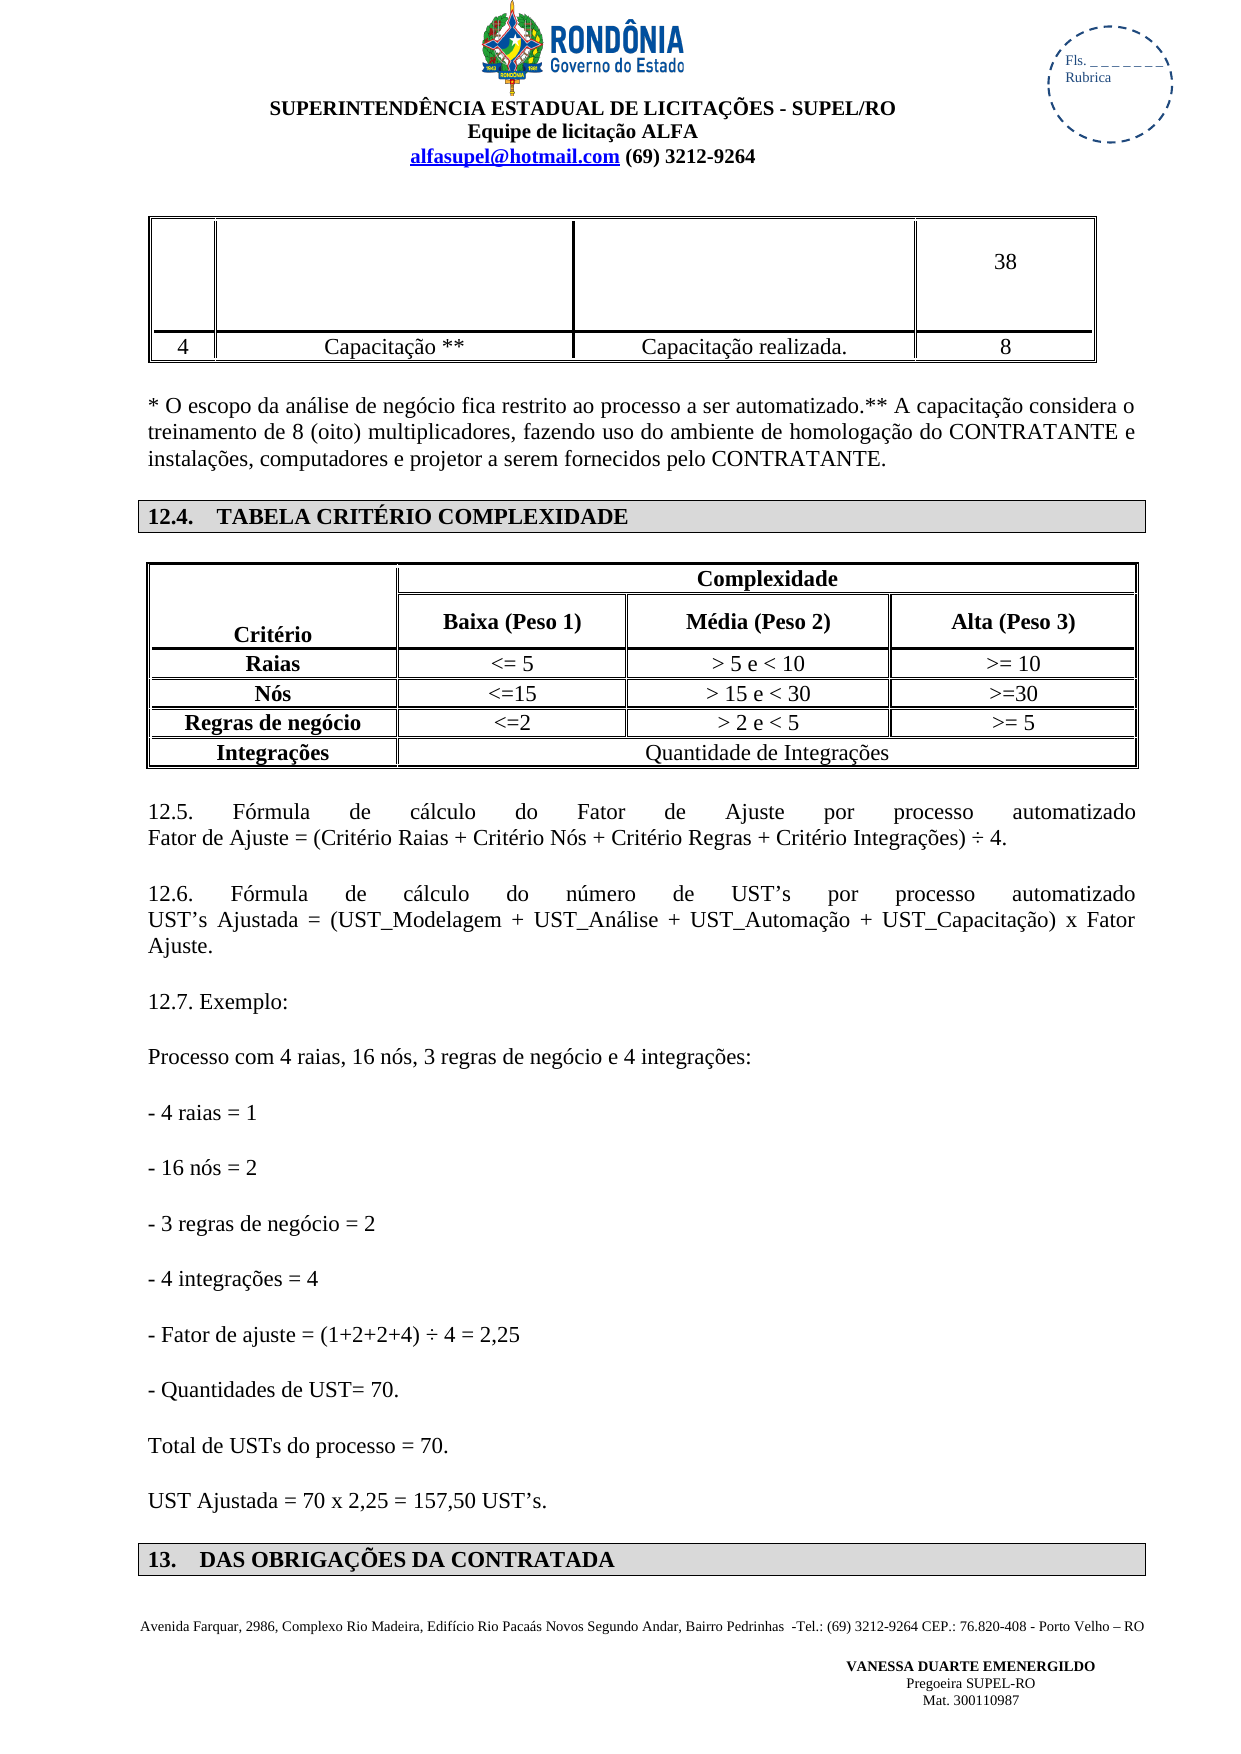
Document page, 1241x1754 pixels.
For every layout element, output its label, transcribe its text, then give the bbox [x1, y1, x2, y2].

text * O escopo da análise de negócio fica restrito ao processo a ser automatizado.** A capacitação considera o treinamento de 8 (oito) multiplicadores, fazendo uso do ambiente de homologação do CONTRATANTE e instalações, computadores e projetor a serem fornecidos pelo CONTRATANTE. [148, 392, 1137, 471]
text - Quantidades de UST= 70. [148, 1377, 1137, 1403]
text - Fator de ajuste = (1+2+2+4) ÷ 4 = 2,25 [148, 1321, 1137, 1347]
table_cell >= 10 [892, 647, 1135, 677]
table_cell Alta (Peso 3) [890, 592, 1137, 647]
table_cell Regras de negócio [150, 706, 396, 736]
text 12.5. Fórmula de cálculo do Fator de Ajuste por processo automatizado Fator de Ajuste = (Critério Raias + Critério Nós + Critério Regras + Critério Integrações) ÷ 4. [148, 798, 1137, 851]
table_cell 3 [152, 219, 216, 330]
table_cell Raias [150, 647, 396, 677]
text Processo com 4 raias, 16 nós, 3 regras de negócio e 4 integrações: [148, 1043, 1137, 1070]
table_header Critério [150, 565, 398, 647]
table_cell >=30 [890, 677, 1137, 706]
text UST Ajustada = 70 x 2,25 = 157,50 UST’s. [148, 1488, 1137, 1514]
table_header Complexidade [398, 565, 1135, 592]
table_cell Capacitação ** [216, 333, 573, 359]
text Total de USTs do processo = 70. [148, 1432, 1137, 1458]
table_cell <=15 [399, 680, 625, 706]
text - 4 raias = 1 [148, 1099, 1137, 1125]
table_cell Nós [148, 677, 398, 706]
table_cell >= 5 [892, 706, 1136, 736]
table_cell 4 [152, 330, 216, 359]
table_cell <= 5 [399, 650, 625, 677]
picture [481, 0, 684, 96]
text 13. DAS OBRIGAÇÕES DA CONTRATADA [139, 1544, 1145, 1575]
text - 4 integrações = 4 [148, 1266, 1137, 1292]
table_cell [573, 219, 916, 330]
table_cell Baixa (Peso 1) [399, 595, 625, 647]
text - 3 regras de negócio = 2 [148, 1210, 1137, 1236]
table_cell > 15 e < 30 [628, 680, 888, 706]
table_cell 38 [916, 219, 1094, 330]
text 12.7. Exemplo: [148, 988, 1137, 1014]
table_cell 8 [916, 330, 1094, 359]
table_cell > 5 e < 10 [628, 650, 888, 677]
text - 16 nós = 2 [148, 1154, 1137, 1181]
table_cell Capacitação realizada. [573, 333, 916, 359]
table_cell <=2 [399, 710, 625, 736]
table_cell Integrações [148, 736, 398, 765]
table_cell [216, 219, 573, 330]
text 12.4. TABELA CRITÉRIO COMPLEXIDADE [139, 501, 1145, 532]
table_cell Quantidade de Integrações [398, 736, 1137, 765]
table_cell Média (Peso 2) [628, 595, 888, 647]
table_cell > 2 e < 5 [628, 710, 888, 736]
text 12.6. Fórmula de cálculo do número de UST’s por processo automatizado UST’s Ajustada = (UST_Modelagem + UST_Análise + UST_Automação + UST_Capacitação) x Fator Ajuste. [148, 880, 1137, 959]
